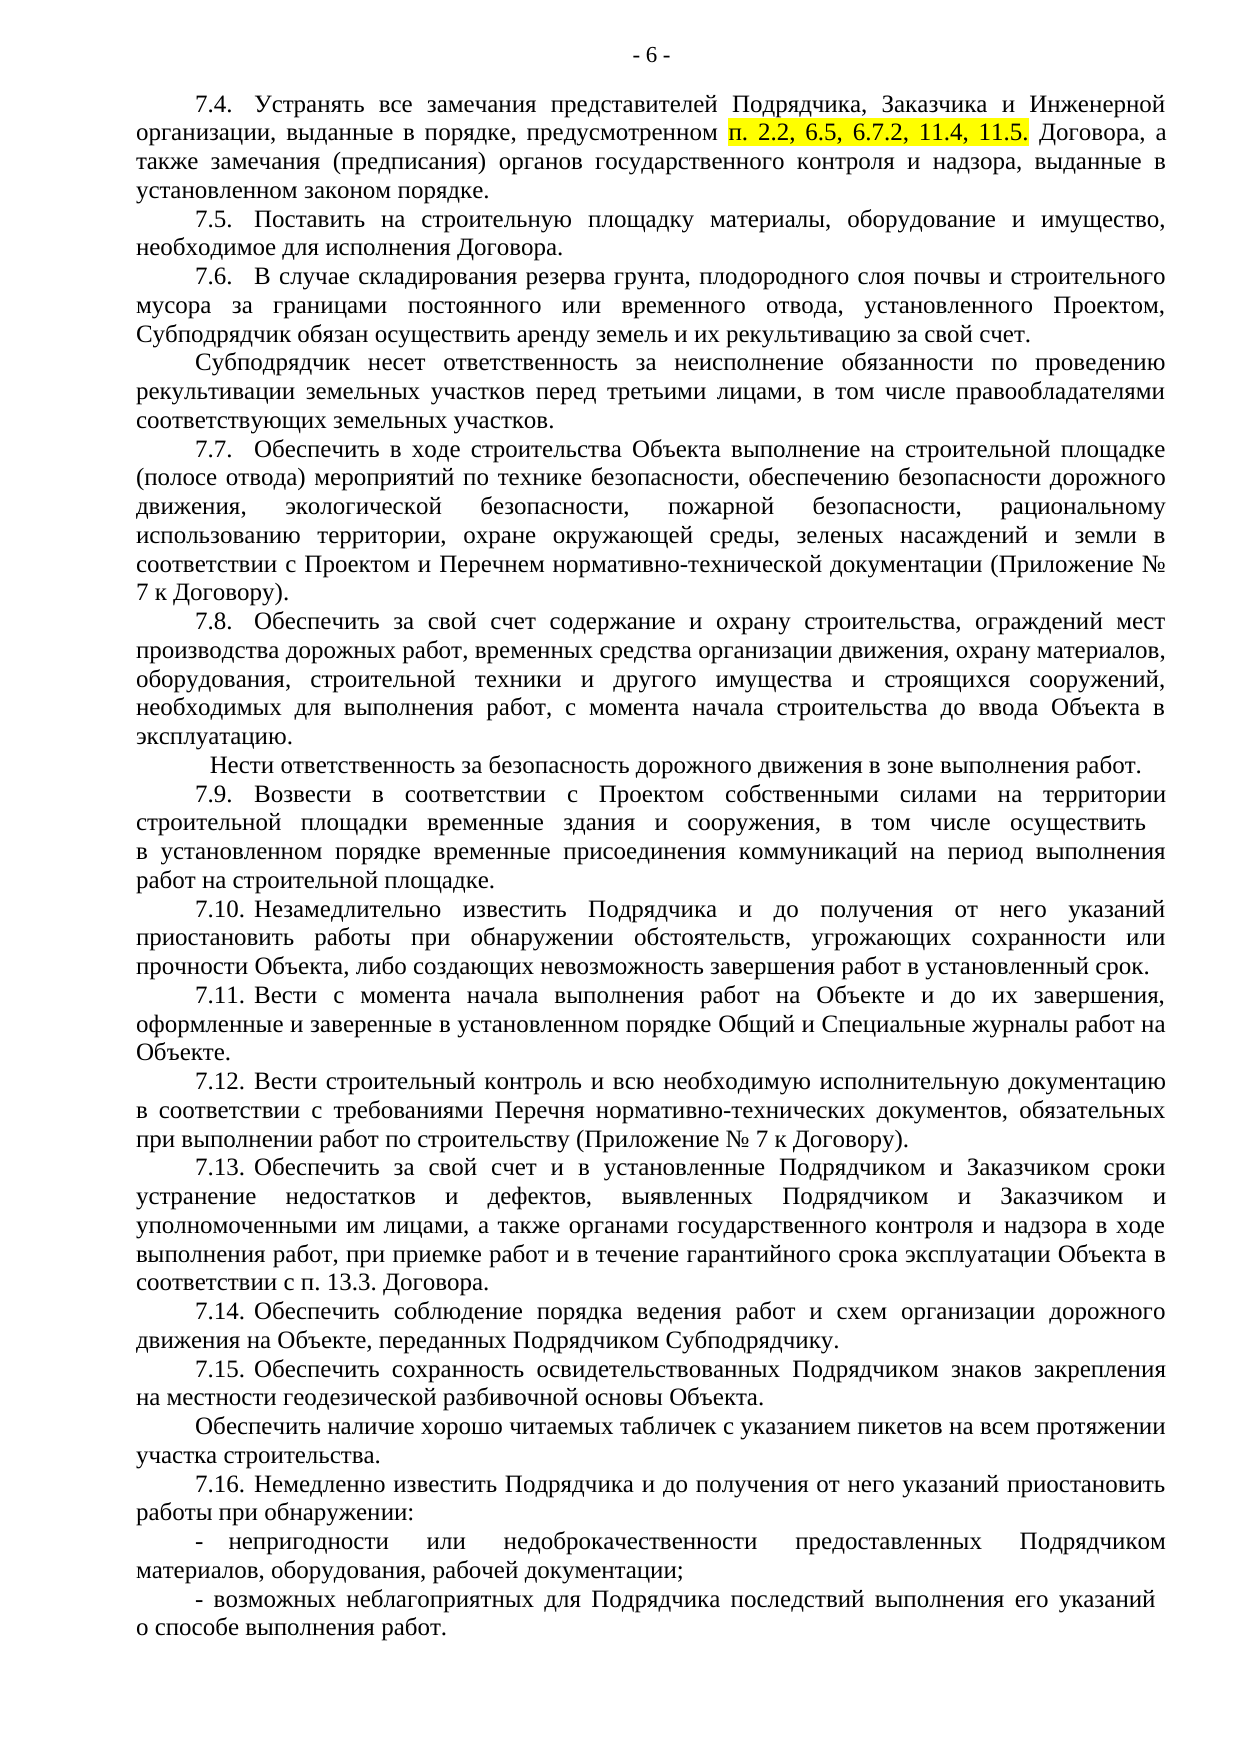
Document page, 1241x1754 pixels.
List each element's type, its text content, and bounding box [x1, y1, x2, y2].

list Устранять все замечания представителей Подрядчика, Заказчика и Инженерной организации, выданные в порядке, предусмотренном п. 2.2, 6.5, 6.7.2, 11.4, 11.5. Договора, а также замечания (предписания) органов государственного контроля и надзора, выданные в установленном законом порядке. [136, 89, 1167, 204]
list Обеспечить за свой счет и в установленные Подрядчиком и Заказчиком сроки устранение недостатков и дефектов, выявленных Подрядчиком и Заказчиком и уполномоченными им лицами, а также органами государственного контроля и надзора в ходе выполнения работ, при приемке работ и в течение гарантийного срока эксплуатации Объекта в соответствии с п. 13.3. Договора. [136, 1152, 1167, 1296]
list Субподрядчик несет ответственность за неисполнение обязанности по проведению рекультивации земельных участков перед третьими лицами, в том числе правообладателями соответствующих земельных участков. [136, 347, 1167, 434]
text Нести ответственность за безопасность дорожного движения в зоне выполнения работ. [136, 750, 1167, 779]
list Обеспечить сохранность освидетельствованных Подрядчиком знаков закрепления на местности геодезической разбивочной основы Объекта. [136, 1354, 1167, 1411]
list Вести с момента начала выполнения работ на Объекте и до их завершения, оформленные и заверенные в установленном порядке Общий и Специальные журналы работ на Объекте. [136, 980, 1167, 1066]
list Обеспечить соблюдение порядка ведения работ и схем организации дорожного движения на Объекте, переданных Подрядчиком Субподрядчику. [136, 1296, 1167, 1354]
text - возможных неблагоприятных для Подрядчика последствий выполнения его указаний о способе выполнения работ. [136, 1584, 1167, 1641]
list Поставить на строительную площадку материалы, оборудование и имущество, необходимое для исполнения Договора. [136, 204, 1167, 261]
list Вести строительный контроль и всю необходимую исполнительную документацию в соответствии с требованиями Перечня нормативно-технических документов, обязательных при выполнении работ по строительству (Приложение № 7 к Договору). [136, 1066, 1167, 1152]
list В случае складирования резерва грунта, плодородного слоя почвы и строительного мусора за границами постоянного или временного отвода, установленного Проектом, Субподрядчик обязан осуществить аренду земель и их рекультивацию за свой счет. [136, 261, 1167, 347]
text Обеспечить наличие хорошо читаемых табличек с указанием пикетов на всем протяжении участка строительства. [136, 1411, 1167, 1469]
list Незамедлительно известить Подрядчика и до получения от него указаний приостановить работы при обнаружении обстоятельств, угрожающих сохранности или прочности Объекта, либо создающих невозможность завершения работ в установленный срок. [136, 894, 1167, 980]
list Возвести в соответствии с Проектом собственными силами на территории строительной площадки временные здания и сооружения, в том числе осуществить в установленном порядке временные присоединения коммуникаций на период выполнения работ на строительной площадке. [136, 779, 1167, 894]
list Обеспечить в ходе строительства Объекта выполнение на строительной площадке (полосе отвода) мероприятий по технике безопасности, обеспечению безопасности дорожного движения, экологической безопасности, пожарной безопасности, рациональному использованию территории, охране окружающей среды, зеленых насаждений и земли в соответствии с Проектом и Перечнем нормативно-технической документации (Приложение № 7 к Договору). [136, 434, 1167, 606]
list Немедленно известить Подрядчика и до получения от него указаний приостановить работы при обнаружении: [136, 1469, 1167, 1526]
list непригодности или недоброкачественности предоставленных Подрядчиком материалов, оборудования, рабочей документации; [136, 1526, 1167, 1584]
list Обеспечить за свой счет содержание и охрану строительства, ограждений мест производства дорожных работ, временных средства организации движения, охрану материалов, оборудования, строительной техники и другого имущества и строящихся сооружений, необходимых для выполнения работ, с момента начала строительства до ввода Объекта в эксплуатацию. [136, 606, 1167, 750]
